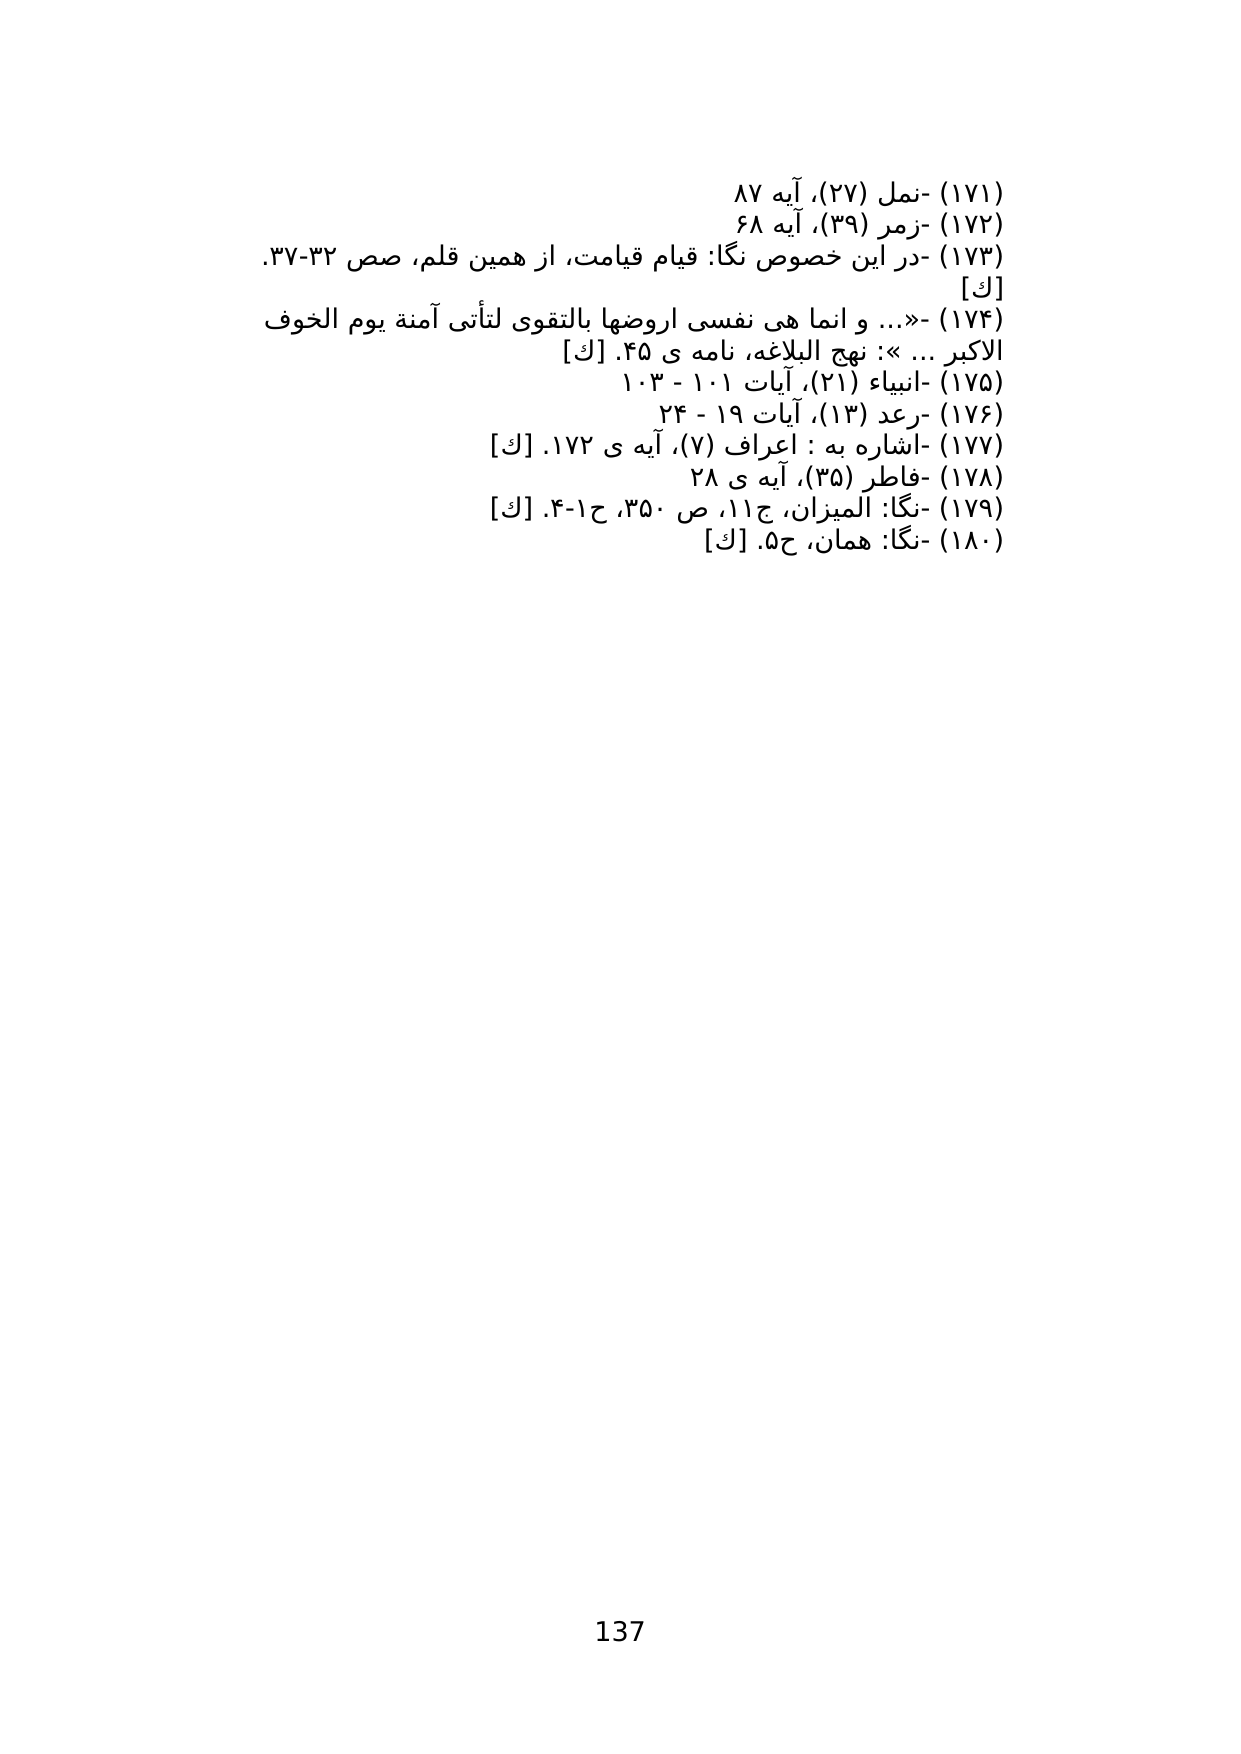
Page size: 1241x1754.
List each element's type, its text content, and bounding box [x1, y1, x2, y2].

text (۱۸۰) -نگا: همان، ح۵. [ك] [236, 524, 1004, 556]
text (۱۷۲) -زمر (۳۹)، آيه ۶۸ [236, 209, 1004, 240]
text (۱۷۴) -«... و انما هى نفسى اروضها بالتقوى لتأتى آمنة يوم الخوف الاكبر ... »: نهج البلاغه، نامه ى ۴۵. [ك] [236, 303, 1004, 367]
text (۱۷۵) -انبياء (۲۱)، آيات ۱۰۱ - ۱۰۳ [236, 367, 1004, 398]
text (۱۷۱) -نمل (۲۷)، آيه ۸۷ [236, 177, 1004, 209]
text (۱۷۷) -اشاره به : اعراف (۷)، آيه ى ۱۷۲. [ك] [236, 430, 1004, 461]
text (۱۷۳) -در اين خصوص نگا: قيام قيامت، از همين قلم، صص ۳۲-۳۷. [ك] [236, 240, 1004, 303]
text (۱۷۸) -فاطر (۳۵)، آيه ى ۲۸ [236, 461, 1004, 493]
text (۱۷۹) -نگا: الميزان، ج۱۱، ص ۳۵۰، ح۱-۴. [ك] [236, 493, 1004, 524]
text (۱۷۶) -رعد (۱۳)، آيات ۱۹ - ۲۴ [236, 398, 1004, 430]
